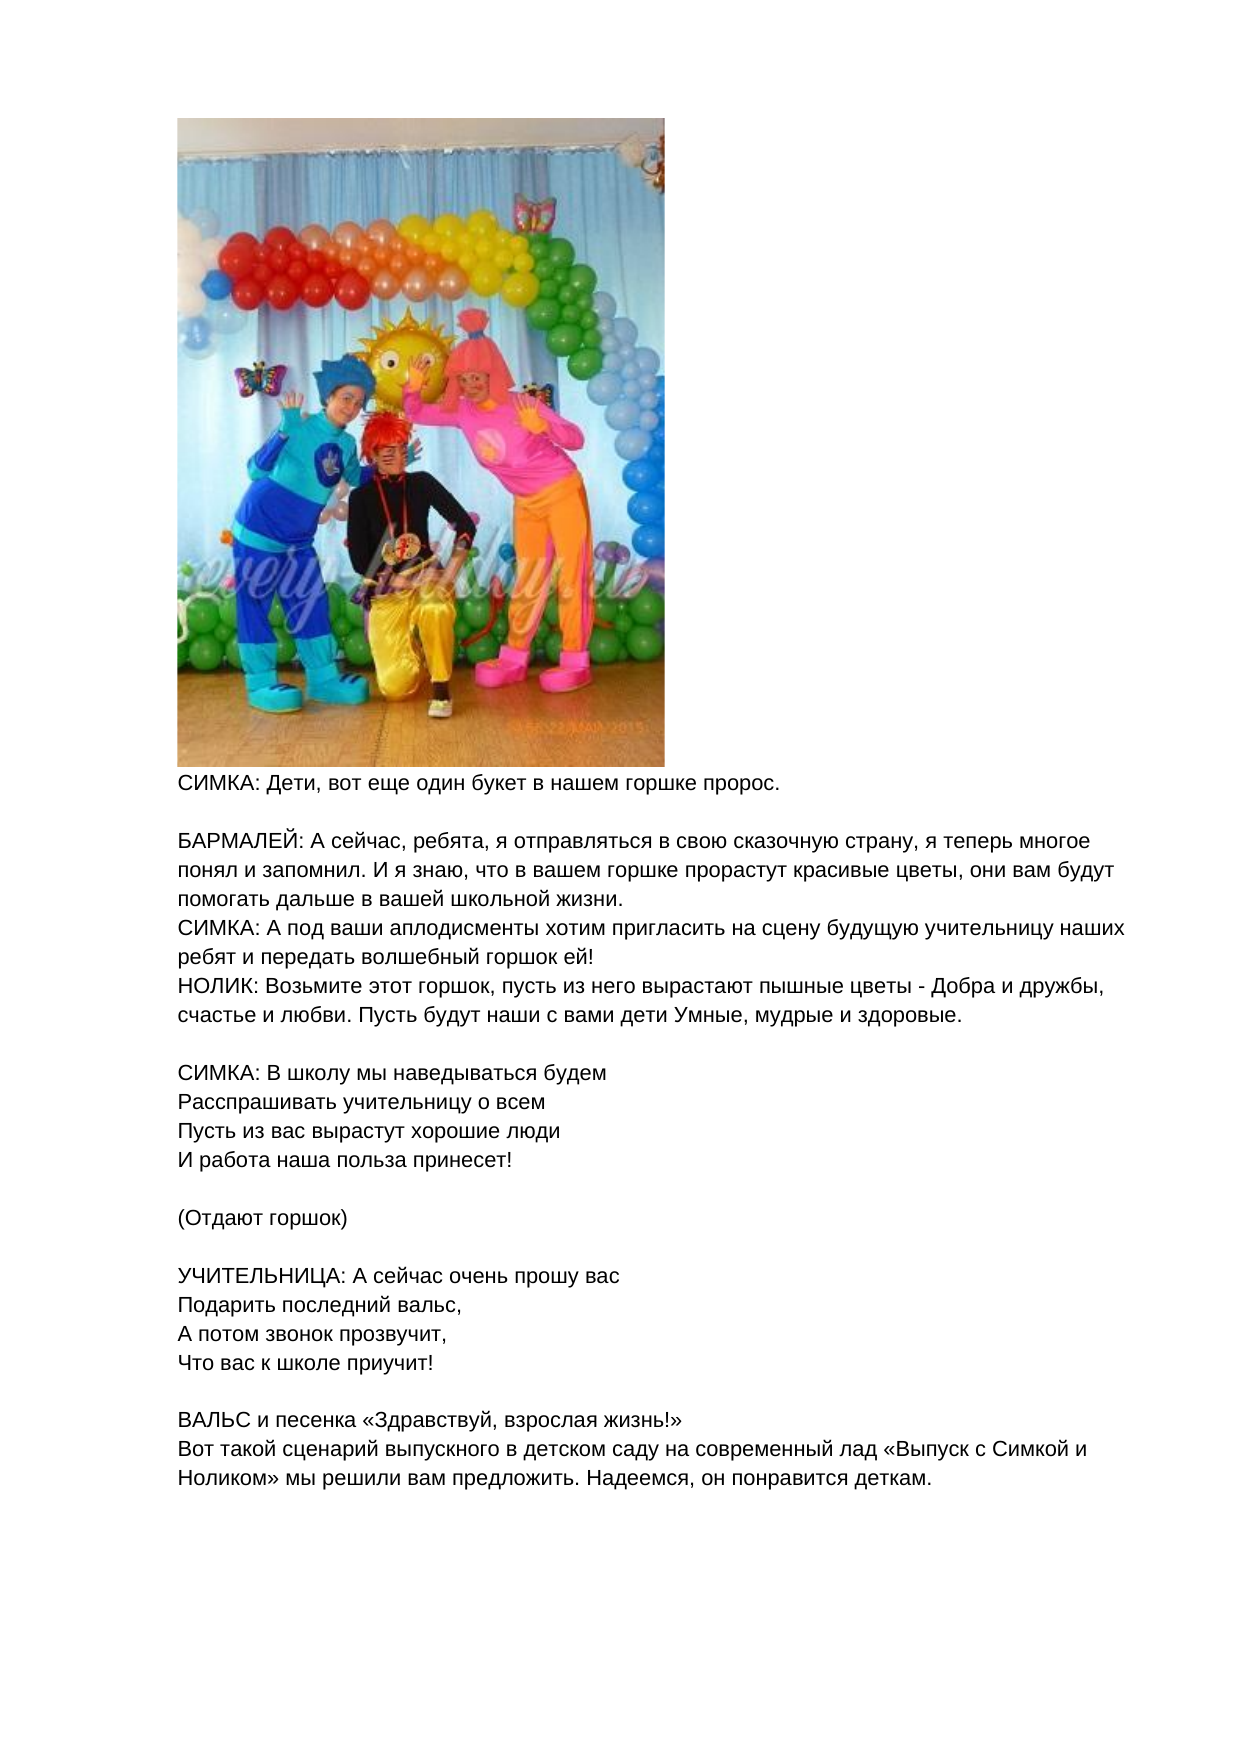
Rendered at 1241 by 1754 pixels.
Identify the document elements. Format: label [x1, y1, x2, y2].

text [177, 118, 1152, 1491]
picture [177, 118, 665, 767]
